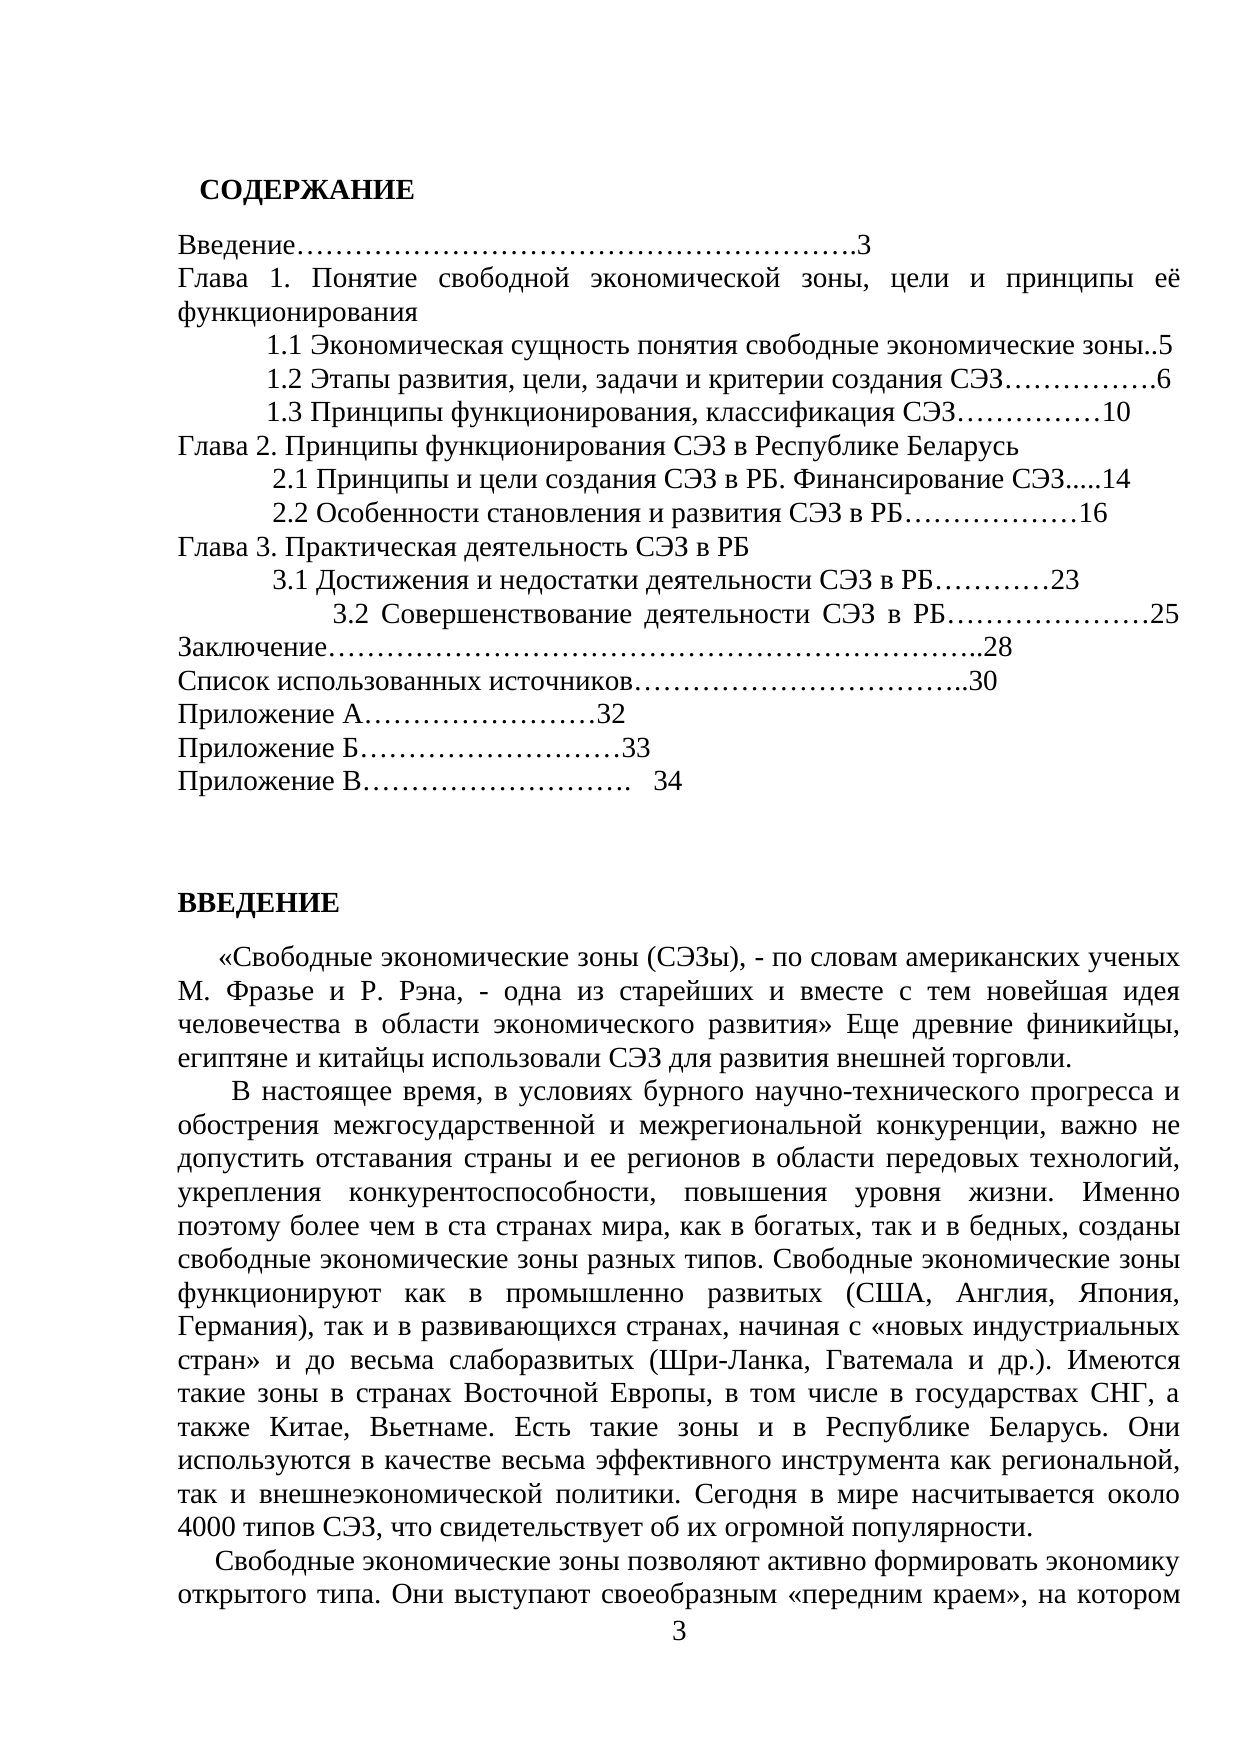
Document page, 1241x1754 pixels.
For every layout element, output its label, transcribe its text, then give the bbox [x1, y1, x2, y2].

text Глава 2. Принципы функционирования СЭЗ в Республике Беларусь [177, 428, 1181, 462]
list Этапы развития, цели, задачи и критерии создания СЭЗ…………….6 [266, 361, 1181, 394]
text СОДЕРЖАНИЕ [177, 172, 1181, 206]
text Введение………………………………………………….3 [177, 227, 1181, 260]
text Список использованных источников……………………………..30 [177, 663, 1181, 696]
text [177, 1543, 1181, 1610]
list Экономическая сущность понятия свободные экономические зоны..5 [266, 327, 1181, 361]
text Приложение Б………………………33 [177, 730, 1181, 763]
text Приложение В………………………. 34 [177, 763, 1181, 797]
text Приложение А……………………32 [177, 696, 1181, 730]
text «Свободные экономические зоны (СЭЗы), - по словам американских ученых М. Фразье и Р. Рэна, - одна из старейших и вместе с тем новейшая идея человечества в области экономического развития» Еще древние финикийцы, египтяне и китайцы использовали СЭЗ для развития внешней торговли. [177, 939, 1181, 1073]
text ВВЕДЕНИЕ [177, 885, 1181, 918]
list Принципы функционирования, классификация СЭЗ……………10 [266, 394, 1181, 428]
text 3.2 Совершенствование деятельности СЭЗ в РБ…………………25 Заключение…………………………………………………………..28 [177, 596, 1181, 663]
text В настоящее время, в условиях бурного научно-технического прогресса и обострения межгосударственной и межрегиональной конкуренции, важно не допустить отставания страны и ее регионов в области передовых технологий, укрепления конкурентоспособности, повышения уровня жизни. Именно поэтому более чем в ста странах мира, как в богатых, так и в бедных, созданы свободные экономические зоны разных типов. Свободные экономические зоны функционируют как в промышленно развитых (США, Англия, Япония, Германия), так и в развивающихся странах, начиная с «новых индустриальных стран» и до весьма слаборазвитых (Шри-Ланка, Гватемала и др.). Имеются такие зоны в странах Восточной Европы, в том числе в государствах СНГ, а также Китае, Вьетнаме. Есть такие зоны и в Республике Беларусь. Они используются в качестве весьма эффективного инструмента как региональной, так и внешнеэкономической политики. Сегодня в мире насчитывается около 4000 типов СЭЗ, что свидетельствует об их огромной популярности. [177, 1073, 1181, 1543]
text 3.1 Достижения и недостатки деятельности СЭЗ в РБ…………23 [177, 562, 1181, 596]
text Глава 3. Практическая деятельность СЭЗ в РБ [177, 529, 1181, 562]
text 2.2 Особенности становления и развития СЭЗ в РБ………………16 [177, 495, 1181, 529]
text 2.1 Принципы и цели создания СЭЗ в РБ. Финансирование СЭЗ.....14 [177, 462, 1181, 495]
text Глава 1. Понятие свободной экономической зоны, цели и принципы её функционирования [177, 260, 1181, 327]
